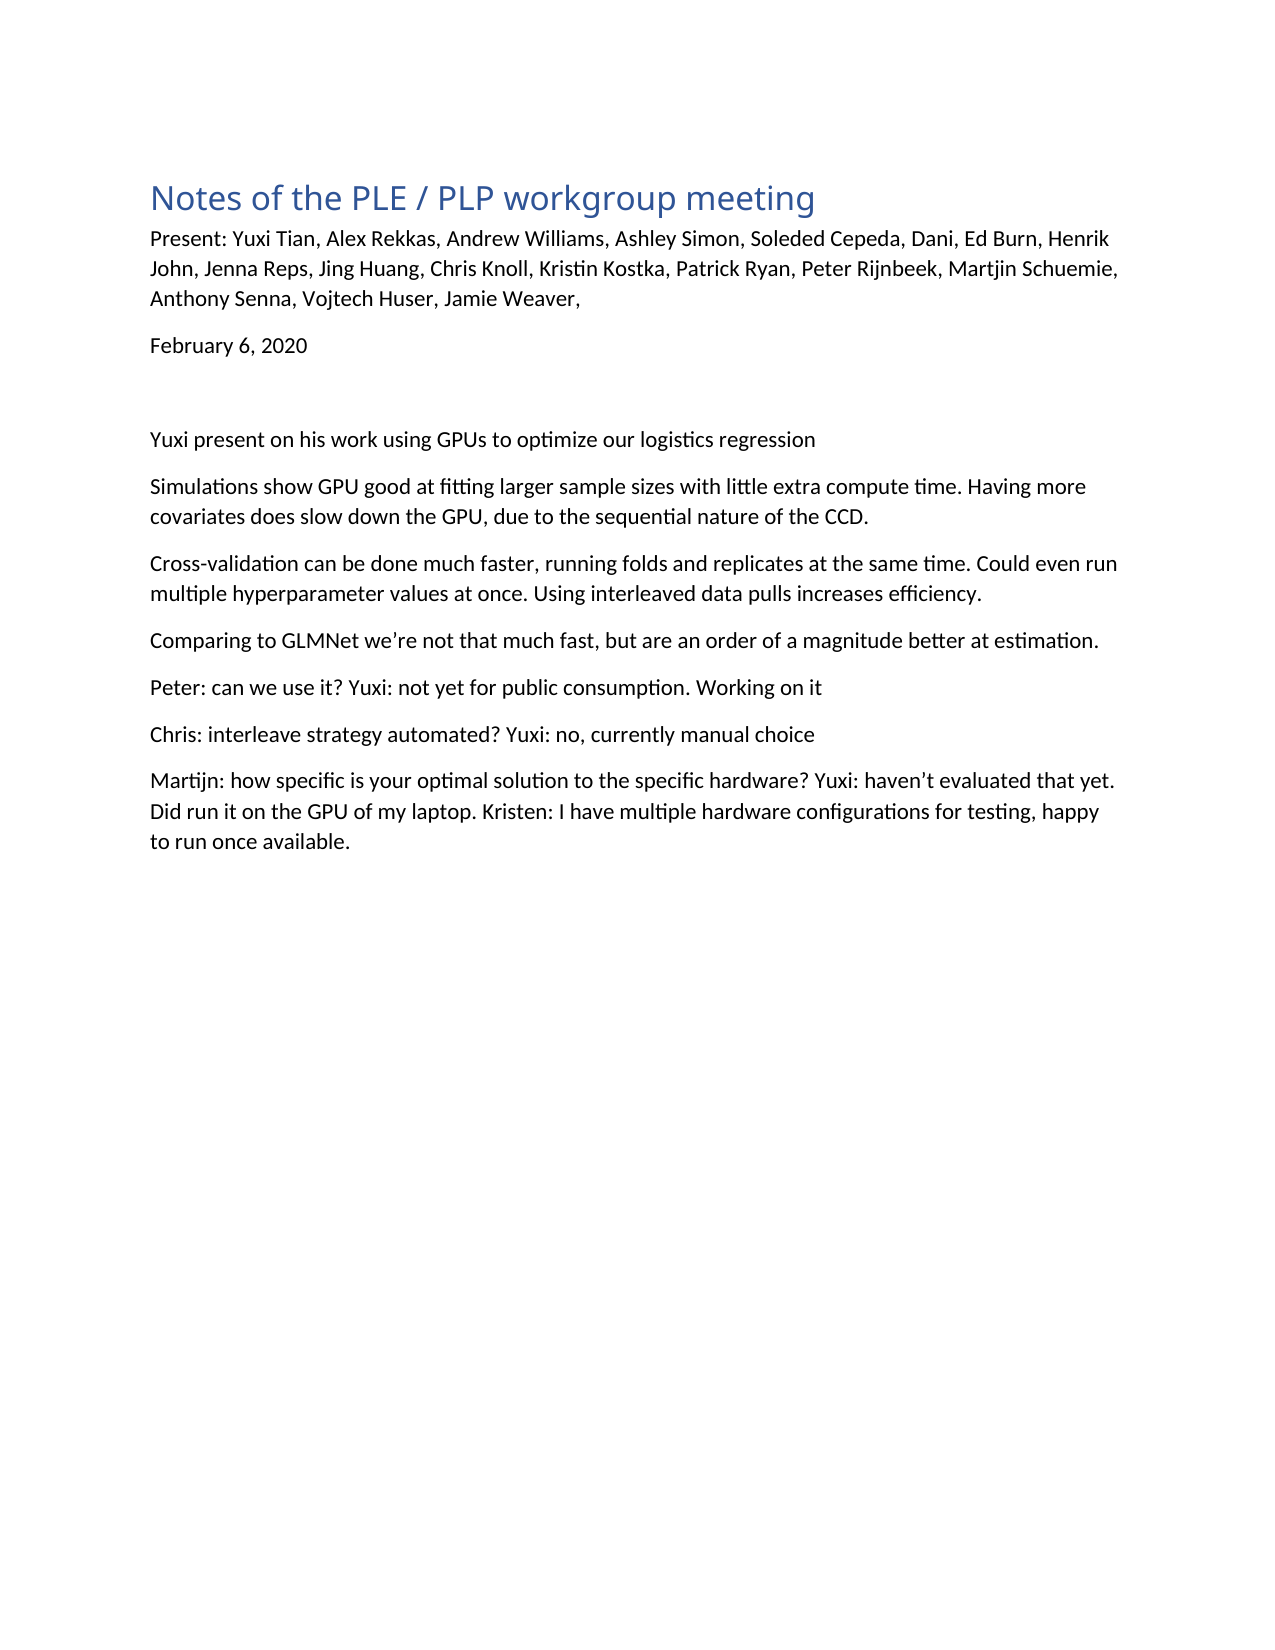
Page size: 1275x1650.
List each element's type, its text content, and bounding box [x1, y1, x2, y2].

text Yuxi present on his work using GPUs to optimize our logistics regression [150, 425, 1125, 453]
text Martijn: how specific is your optimal solution to the specific hardware? Yuxi: haven’t evaluated that yet. Did run it on the GPU of my laptop. Kristen: I have multiple hardware configurations for testing, happy to run once available. [150, 767, 1125, 855]
text Present: Yuxi Tian, Alex Rekkas, Andrew Williams, Ashley Simon, Soleded Cepeda, Dani, Ed Burn, Henrik John, Jenna Reps, Jing Huang, Chris Knoll, Kristin Kostka, Patrick Ryan, Peter Rijnbeek, Martjin Schuemie, Anthony Senna, Vojtech Huser, Jamie Weaver, [150, 224, 1125, 312]
text Simulations show GPU good at fitting larger sample sizes with little extra compute time. Having more covariates does slow down the GPU, due to the sequential nature of the CCD. [150, 472, 1125, 530]
text Cross-validation can be done much faster, running folds and replicates at the same time. Could even run multiple hyperparameter values at once. Using interleaved data pulls increases efficiency. [150, 549, 1125, 607]
text Comparing to GLMNet we’re not that much fast, but are an order of a magnitude better at estimation. [150, 626, 1125, 654]
text Peter: can we use it? Yuxi: not yet for public consumption. Working on it [150, 673, 1125, 701]
subtitle Notes of the PLE / PLP workgroup meeting [150, 175, 1125, 220]
text February 6, 2020 [150, 331, 1125, 359]
text Chris: interleave strategy automated? Yuxi: no, currently manual choice [150, 720, 1125, 748]
